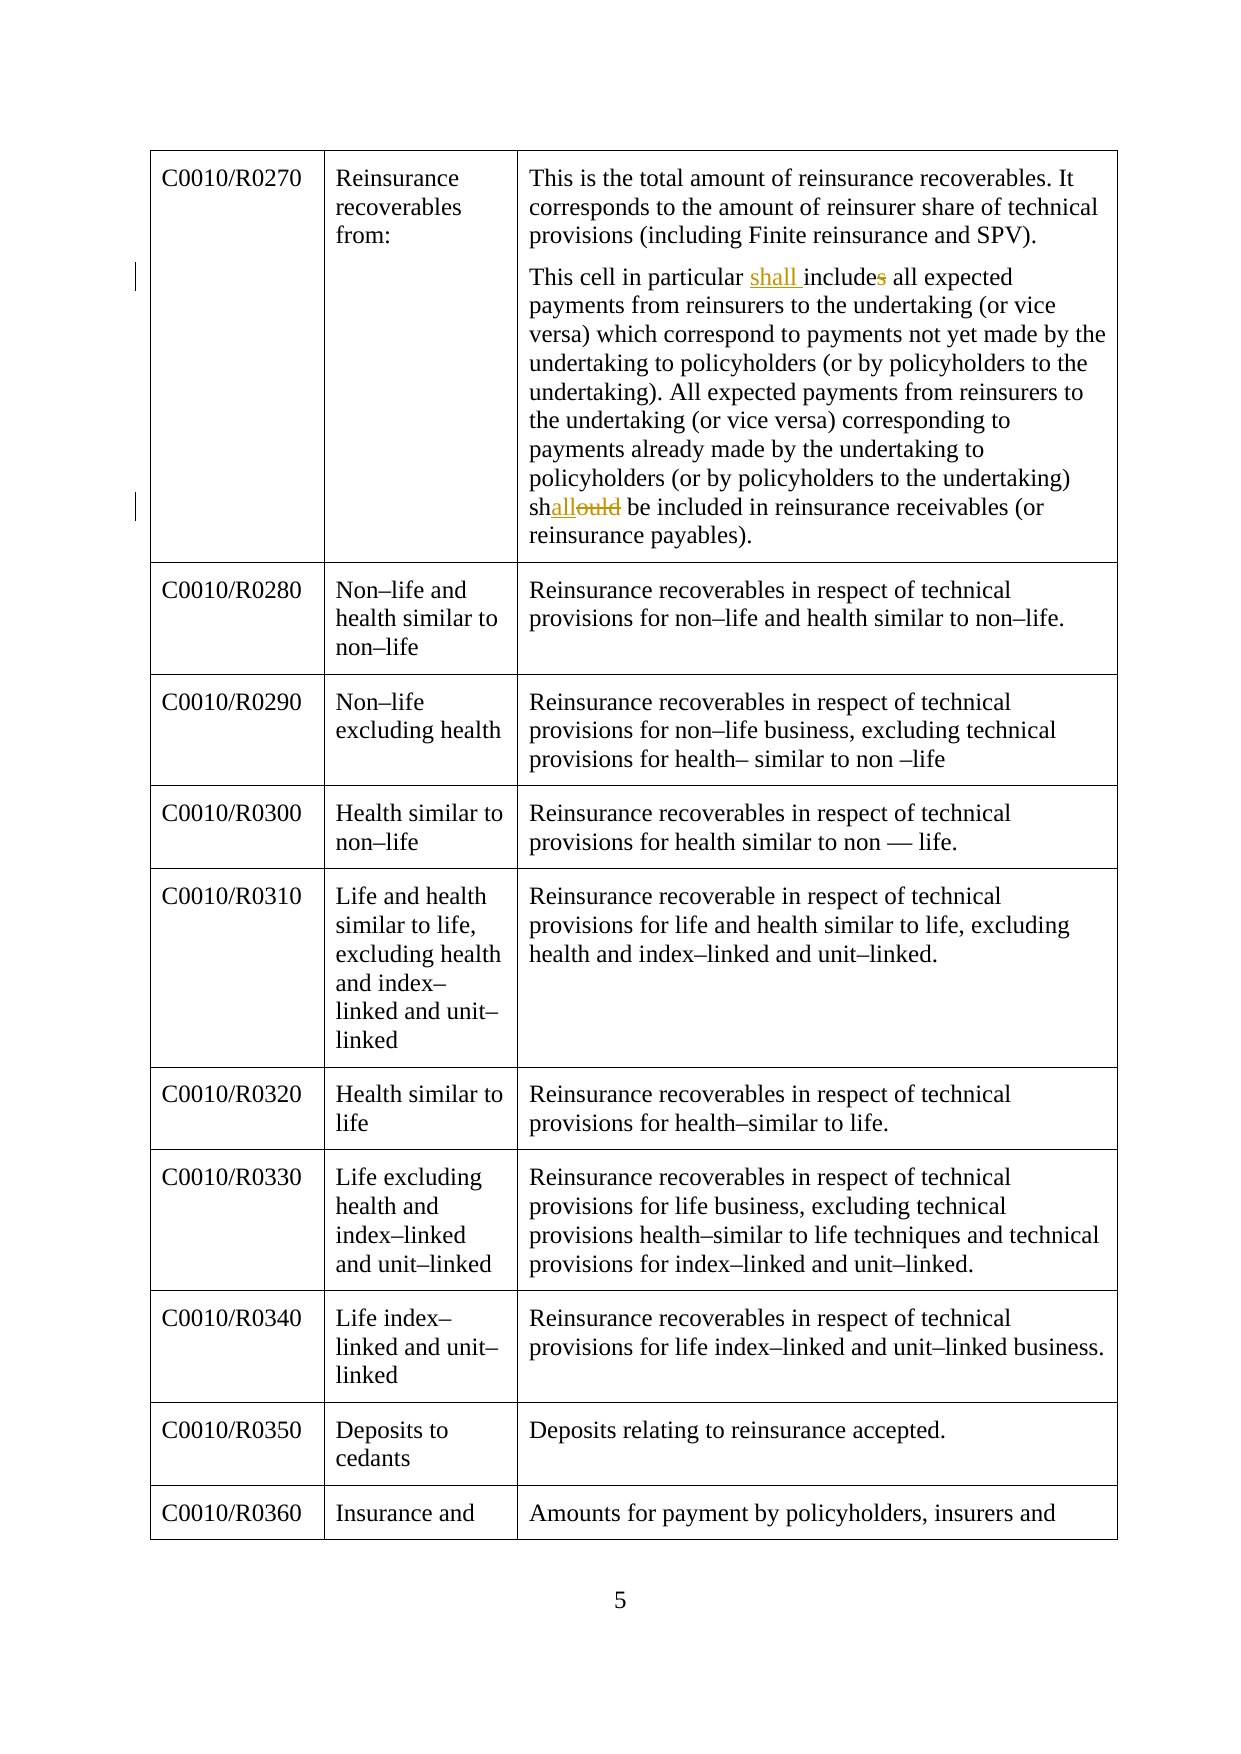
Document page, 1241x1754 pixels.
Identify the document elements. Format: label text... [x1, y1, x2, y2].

table_cell Non–life excluding health [325, 675, 517, 785]
table_cell Life and health similar to life, excluding health and index–linked and unit–linked [325, 869, 517, 1066]
table_cell Health similar to life [325, 1068, 517, 1149]
table_cell Deposits to cedants [325, 1403, 517, 1485]
table_cell C0010/R0320 [151, 1068, 324, 1149]
table_cell Life index–linked and unit–linked [325, 1291, 517, 1402]
table_cell Reinsurance recoverables in respect of technical provisions for non–life and health similar to non–life. [518, 563, 1117, 673]
table_cell C0010/R0280 [151, 563, 324, 673]
table_cell Health similar to non–life [325, 786, 517, 868]
table_cell C0010/R0300 [151, 786, 324, 868]
table_cell Reinsurance recoverable in respect of technical provisions for life and health similar to life, excluding health and index–linked and unit–linked. [518, 869, 1117, 1066]
table_cell This is the total amount of reinsurance recoverables. It corresponds to the amount of reinsurer share of technical provisions (including Finite reinsurance and SPV). This cell in particular include all expected payments from reinsurers to the undertaking (or vice versa) which correspond to payments not yet made by the undertaking to policyholders (or by policyholders to the undertaking). All expected payments from reinsurers to the undertaking (or vice versa) corresponding to payments already made by the undertaking to policyholders (or by policyholders to the undertaking) sh be included in reinsurance receivables (or reinsurance payables). [518, 151, 1117, 562]
table_cell Reinsurance recoverables in respect of technical provisions for life index–linked and unit–linked business. [518, 1291, 1117, 1402]
table_cell Life excluding health and index–linked and unit–linked [325, 1150, 517, 1290]
table_cell C0010/R0270 [151, 151, 324, 562]
table_cell C0010/R0310 [151, 869, 324, 1066]
table_cell Reinsurance recoverables in respect of technical provisions for health similar to non — life. [518, 786, 1117, 868]
table_cell C0010/R0290 [151, 675, 324, 785]
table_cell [325, 1486, 517, 1539]
table_cell C0010/R0330 [151, 1150, 324, 1290]
table_cell Reinsurance recoverables in respect of technical provisions for non–life business, excluding technical provisions for health– similar to non –life [518, 675, 1117, 785]
table_cell Reinsurance recoverables in respect of technical provisions for health–similar to life. [518, 1068, 1117, 1149]
table_cell Deposits relating to reinsurance accepted. [518, 1403, 1117, 1485]
table_cell Reinsurance recoverables from: [325, 151, 517, 562]
table_cell Non–life and health similar to non–life [325, 563, 517, 673]
table_cell C0010/R0350 [151, 1403, 324, 1485]
table_cell Reinsurance recoverables in respect of technical provisions for life business, excluding technical provisions health–similar to life techniques and technical provisions for index–linked and unit–linked. [518, 1150, 1117, 1290]
table_cell C0010/R0340 [151, 1291, 324, 1402]
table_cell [518, 1486, 1117, 1539]
table_cell C0010/R0360 [151, 1486, 324, 1539]
